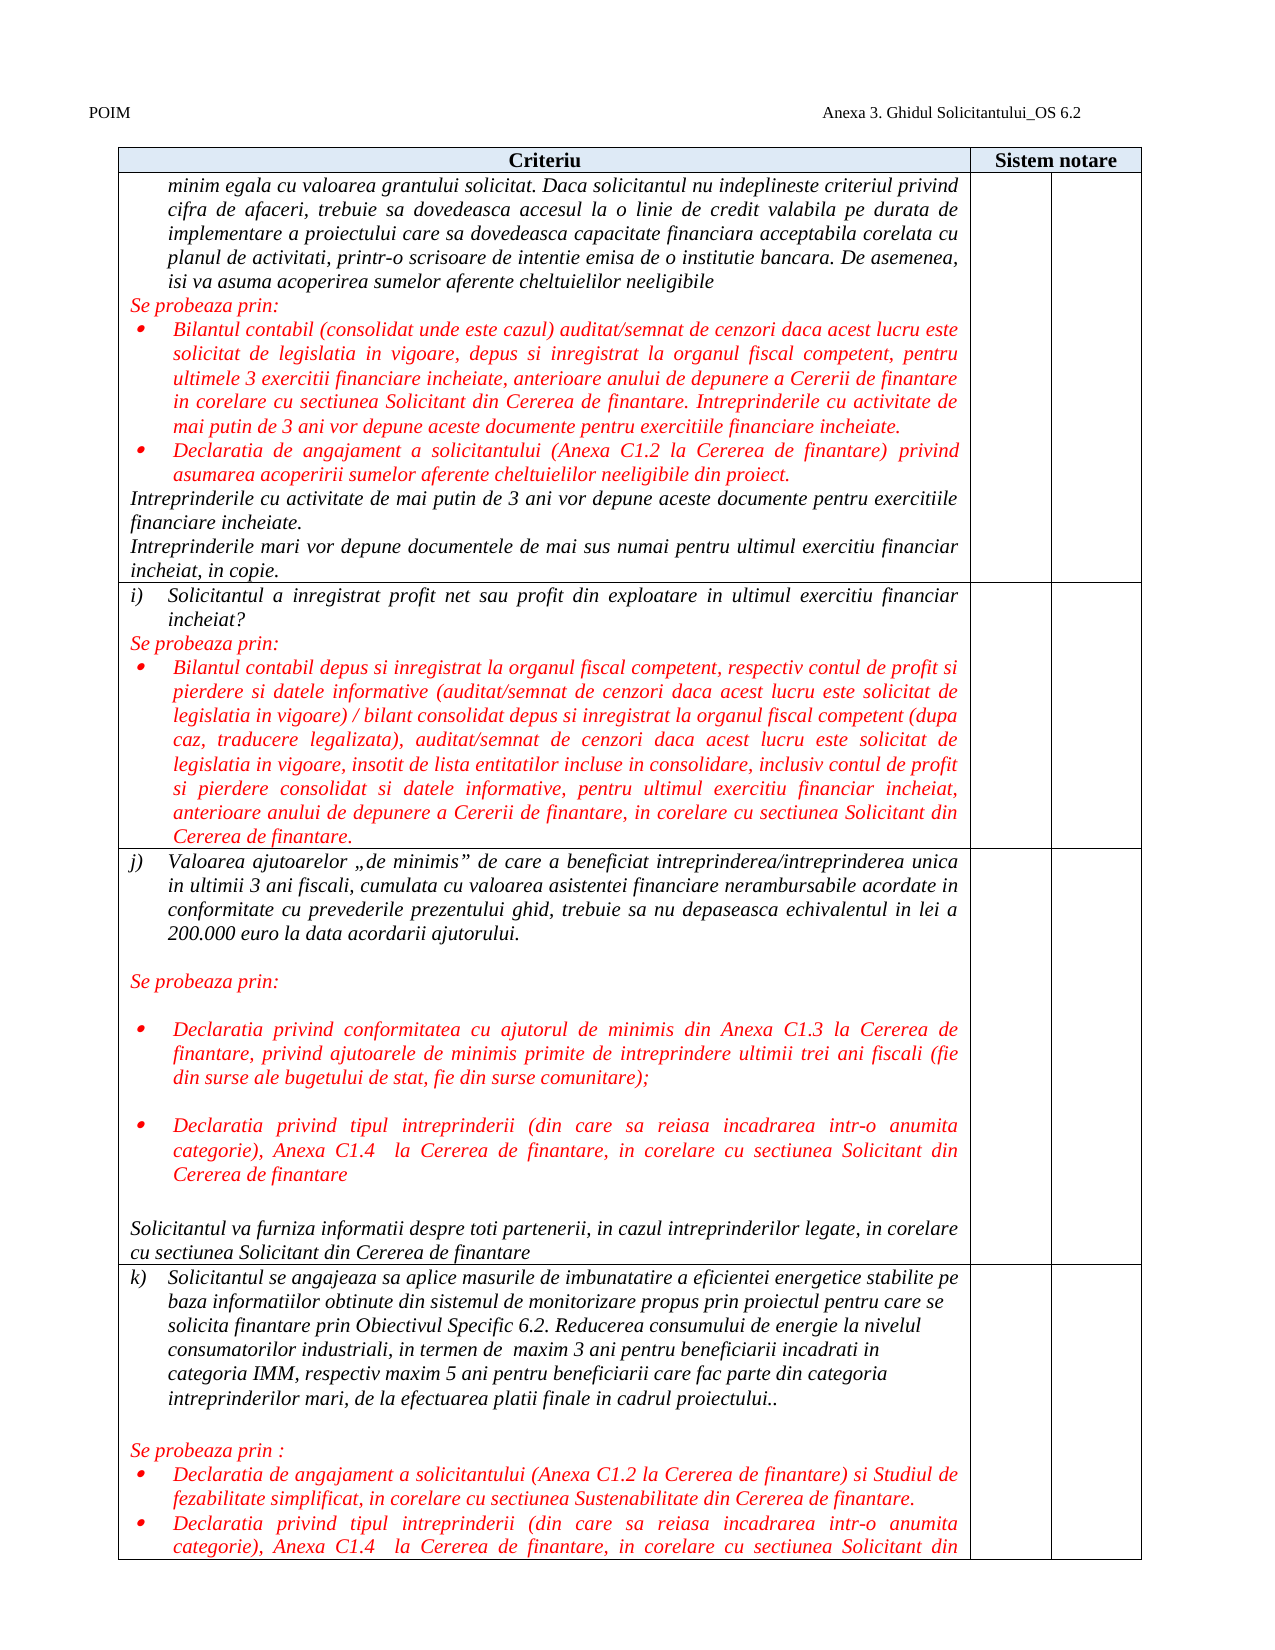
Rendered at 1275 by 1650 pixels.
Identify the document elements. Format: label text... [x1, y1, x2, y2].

table_header Criteriu [119, 148, 970, 172]
table_cell [971, 1265, 1051, 1558]
table_cell Valoarea ajutoarelor „de minimis” de care a beneficiat intreprinderea/intreprinderea unica in ultimii 3 ani fiscali, cumulata cu valoarea asistentei financiare nerambursabile acordate in conformitate cu prevederile prezentului ghid, trebuie sa nu depaseasca echivalentul in lei a 200.000 euro la data acordarii ajutorului. Se probeaza prin: Declaratia privind conformitatea cu ajutorul de minimis din Anexa C1.3 la Cererea de finantare, privind ajutoarele de minimis primite de intreprindere ultimii trei ani fiscali (fie din surse ale bugetului de stat, fie din surse comunitare); Declaratia privind tipul intreprinderii (din care sa reiasa incadrarea intr-o anumita categorie), Anexa C1.4 la Cererea de finantare, in corelare cu sectiunea Solicitant din Cererea de finantare Solicitantul va furniza informatii despre toti partenerii, in cazul intreprinderilor legate, in corelare cu sectiunea Solicitant din Cererea de finantare [119, 849, 970, 1264]
table_cell [971, 849, 1051, 1264]
table_cell [1052, 849, 1141, 1264]
table_cell [1052, 583, 1141, 848]
table_cell [971, 173, 1051, 582]
table_cell [971, 583, 1051, 848]
table_cell Solicitantul a inregistrat profit net sau profit din exploatare in ultimul exercitiu financiar incheiat? Se probeaza prin: Bilantul contabil depus si inregistrat la organul fiscal competent, respectiv contul de profit si pierdere si datele informative (auditat/semnat de cenzori daca acest lucru este solicitat de legislatia in vigoare) / bilant consolidat depus si inregistrat la organul fiscal competent (dupa caz, traducere legalizata), auditat/semnat de cenzori daca acest lucru este solicitat de legislatia in vigoare, insotit de lista entitatilor incluse in consolidare, inclusiv contul de profit si pierdere consolidat si datele informative, pentru ultimul exercitiu financiar incheiat, anterioare anului de depunere a Cererii de finantare, in corelare cu sectiunea Solicitant din Cererea de finantare. [119, 583, 970, 848]
table_cell [1052, 173, 1141, 582]
table_cell [1052, 1265, 1141, 1558]
table_header Sistem notare [971, 148, 1141, 172]
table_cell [119, 1265, 970, 1558]
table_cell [119, 173, 970, 582]
